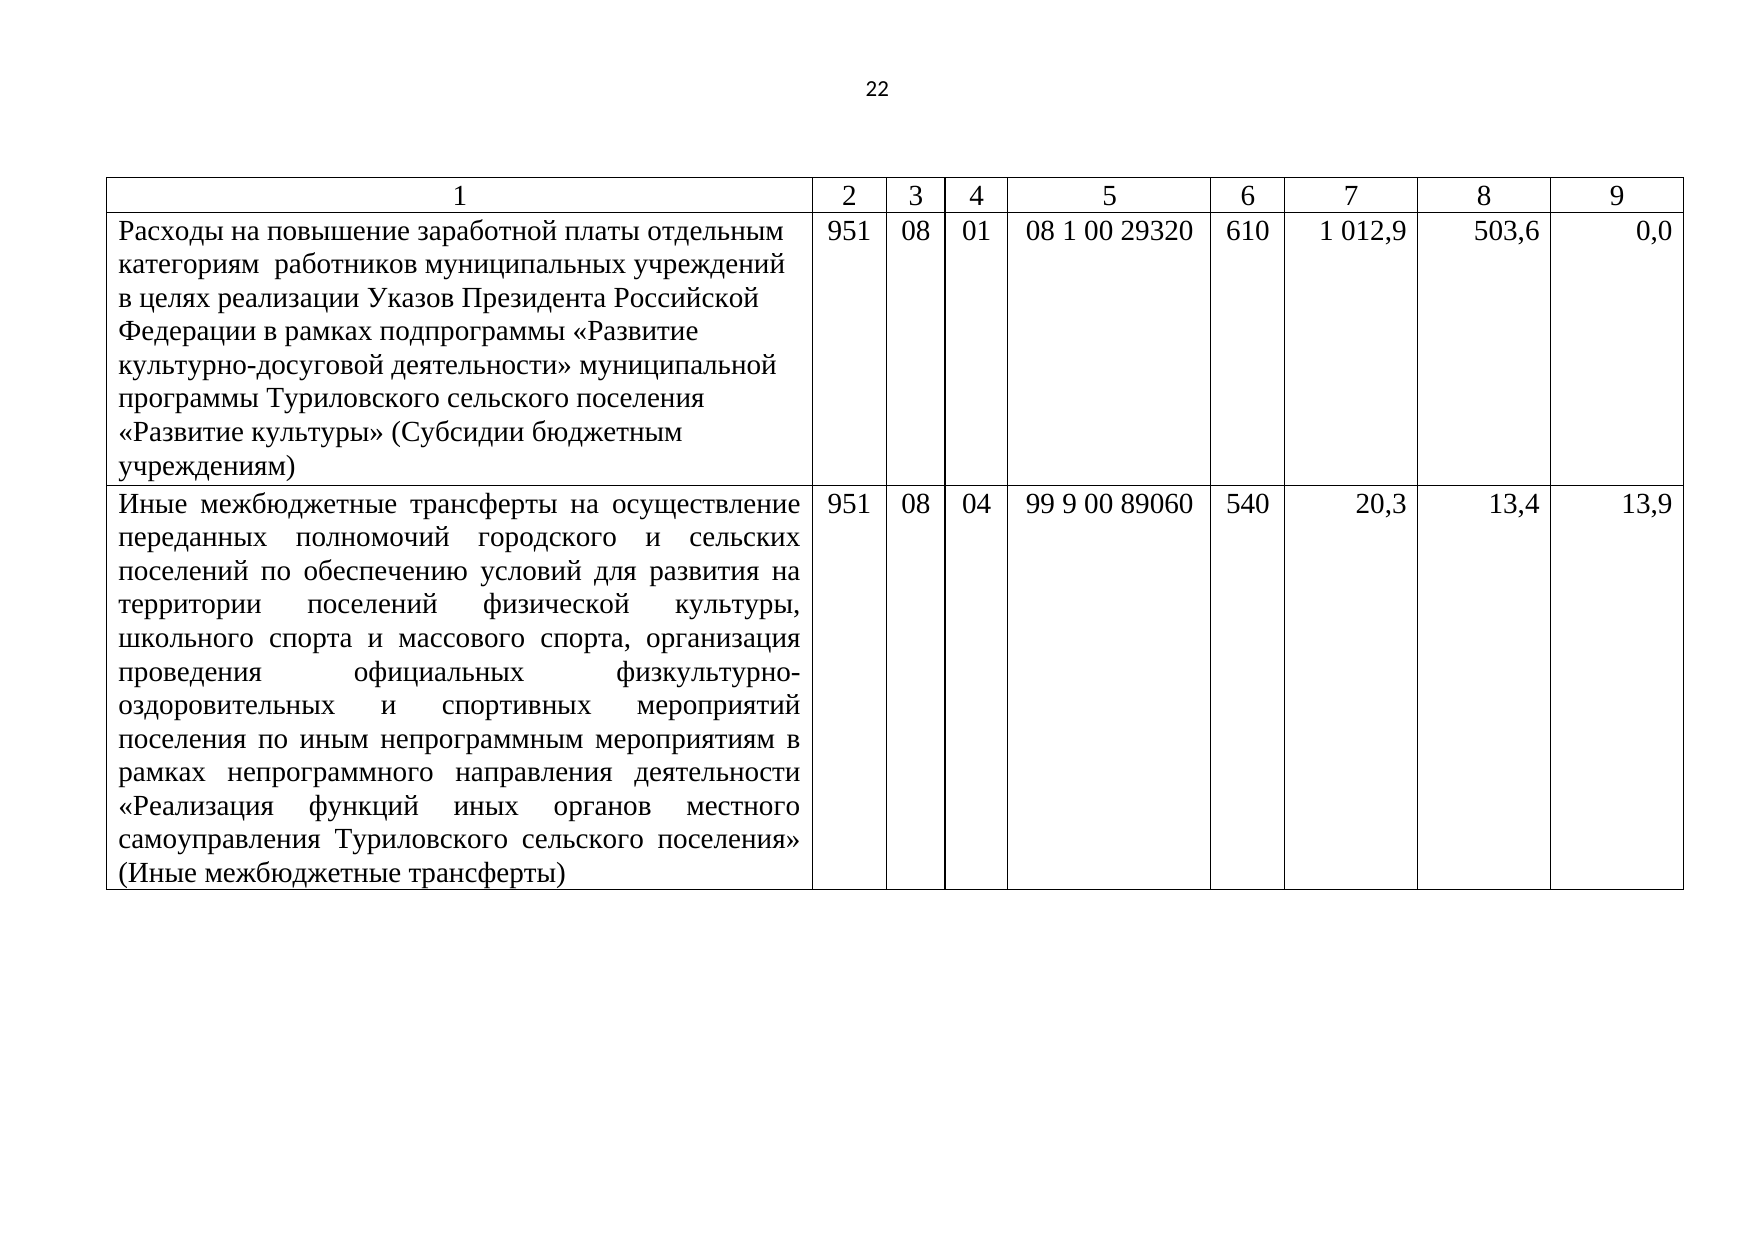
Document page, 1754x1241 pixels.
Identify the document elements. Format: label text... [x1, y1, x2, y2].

table_cell 951 [813, 486, 886, 888]
table_header 9 [1551, 178, 1683, 212]
table_header 1 [107, 178, 812, 212]
table_cell 13,9 [1551, 486, 1683, 888]
table_cell 99 9 00 89060 [1008, 486, 1210, 888]
table_cell 01 [946, 213, 1007, 485]
table_cell 20,3 [1285, 486, 1417, 888]
table_cell 08 1 00 29320 [1008, 213, 1210, 485]
table_header 4 [946, 178, 1007, 212]
table_cell 610 [1211, 213, 1284, 485]
table_cell 0,0 [1551, 213, 1683, 485]
table_cell 540 [1211, 486, 1284, 888]
table_cell 13,4 [1418, 486, 1550, 888]
table_header 7 [1285, 178, 1417, 212]
table_cell 04 [946, 486, 1007, 888]
table_cell 08 [887, 486, 944, 888]
table_header 6 [1211, 178, 1284, 212]
table_cell 951 [813, 213, 886, 485]
table_header 2 [813, 178, 886, 212]
table_cell 08 [887, 213, 944, 485]
table_cell Расходы на повышение заработной платы отдельным категориям работников муниципальных учреждений в целях реализации Указов Президента Российской Федерации в рамках подпрограммы «Развитие культурно-досуговой деятельности» муниципальной программы Туриловского сельского поселения «Развитие культуры» (Субсидии бюджетным учреждениям) [107, 213, 812, 485]
table_header 5 [1008, 178, 1210, 212]
table_header 3 [887, 178, 944, 212]
table_cell 1 012,9 [1285, 213, 1417, 485]
table_cell 503,6 [1418, 213, 1550, 485]
table_cell Иные межбюджетные трансферты на осуществление переданных полномочий городского и сельских поселений по обеспечению условий для развития на территории поселений физической культуры, школьного спорта и массового спорта, организация проведения официальных физкультурно-оздоровительных и спортивных мероприятий поселения по иным непрограммным мероприятиям в рамках непрограммного направления деятельности «Реализация функций иных органов местного самоуправления Туриловского сельского поселения» (Иные межбюджетные трансферты) [107, 486, 812, 888]
table_header 8 [1418, 178, 1550, 212]
